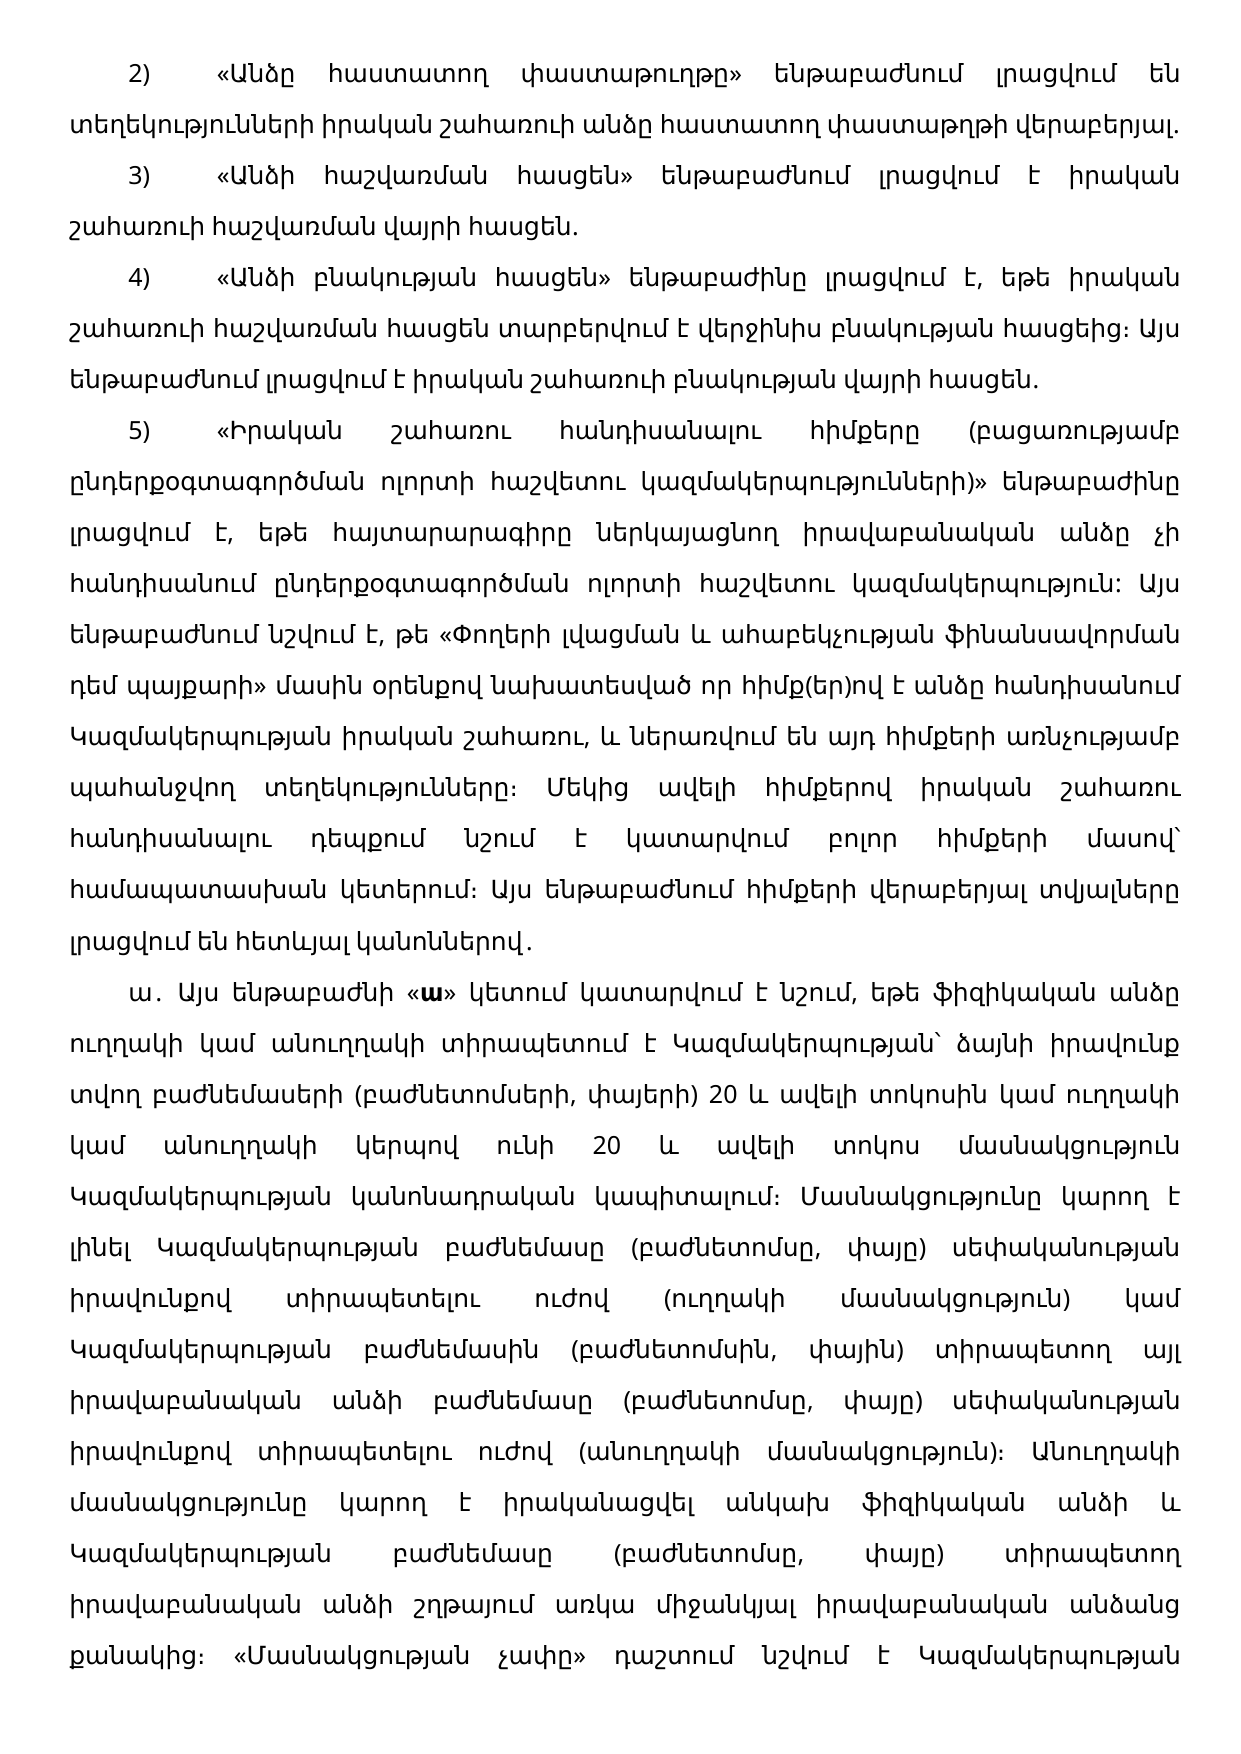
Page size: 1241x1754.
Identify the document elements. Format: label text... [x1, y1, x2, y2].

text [69, 974, 1181, 1672]
list «Անձը հաստատող փաստաթուղթը» ենթաբաժնում լրացվում են տեղեկությունների իրական շահառուի անձը հաստատող փաստաթղթի վերաբերյալ. [69, 56, 1181, 141]
list «Անձի հաշվառման հասցեն» ենթաբաժնում լրացվում է իրական շահառուի հաշվառման վայրի հասցեն. [69, 158, 1181, 243]
list «Իրական շահառու հանդիսանալու հիմքերը (բացառությամբ ընդերքօգտագործման ոլորտի հաշվետու կազմակերպությունների)» ենթաբաժինը լրացվում է, եթե հայտարարագիրը ներկայացնող իրավաբանական անձը չի հանդիսանում ընդերքօգտագործման ոլորտի հաշվետու կազմակերպություն: Այս ենթաբաժնում նշվում է, թե «Փողերի լվացման և ահաբեկչության ֆինանսավորման դեմ պայքարի» մասին օրենքով նախատեսված որ հիմք(եր)ով է անձը հանդիսանում Կազմակերպության իրական շահառու, և ներառվում են այդ հիմքերի առնչությամբ պահանջվող տեղեկությունները։ Մեկից ավելի հիմքերով իրական շահառու հանդիսանալու դեպքում նշում է կատարվում բոլոր հիմքերի մասով՝ համապատասխան կետերում։ Այս ենթաբաժնում հիմքերի վերաբերյալ տվյալները լրացվում են հետևյալ կանոններով․ [69, 413, 1181, 957]
list «Անձի բնակության հասցեն» ենթաբաժինը լրացվում է, եթե իրական շահառուի հաշվառման հասցեն տարբերվում է վերջինիս բնակության հասցեից։ Այս ենթաբաժնում լրացվում է իրական շահառուի բնակության վայրի հասցեն. [69, 260, 1181, 396]
